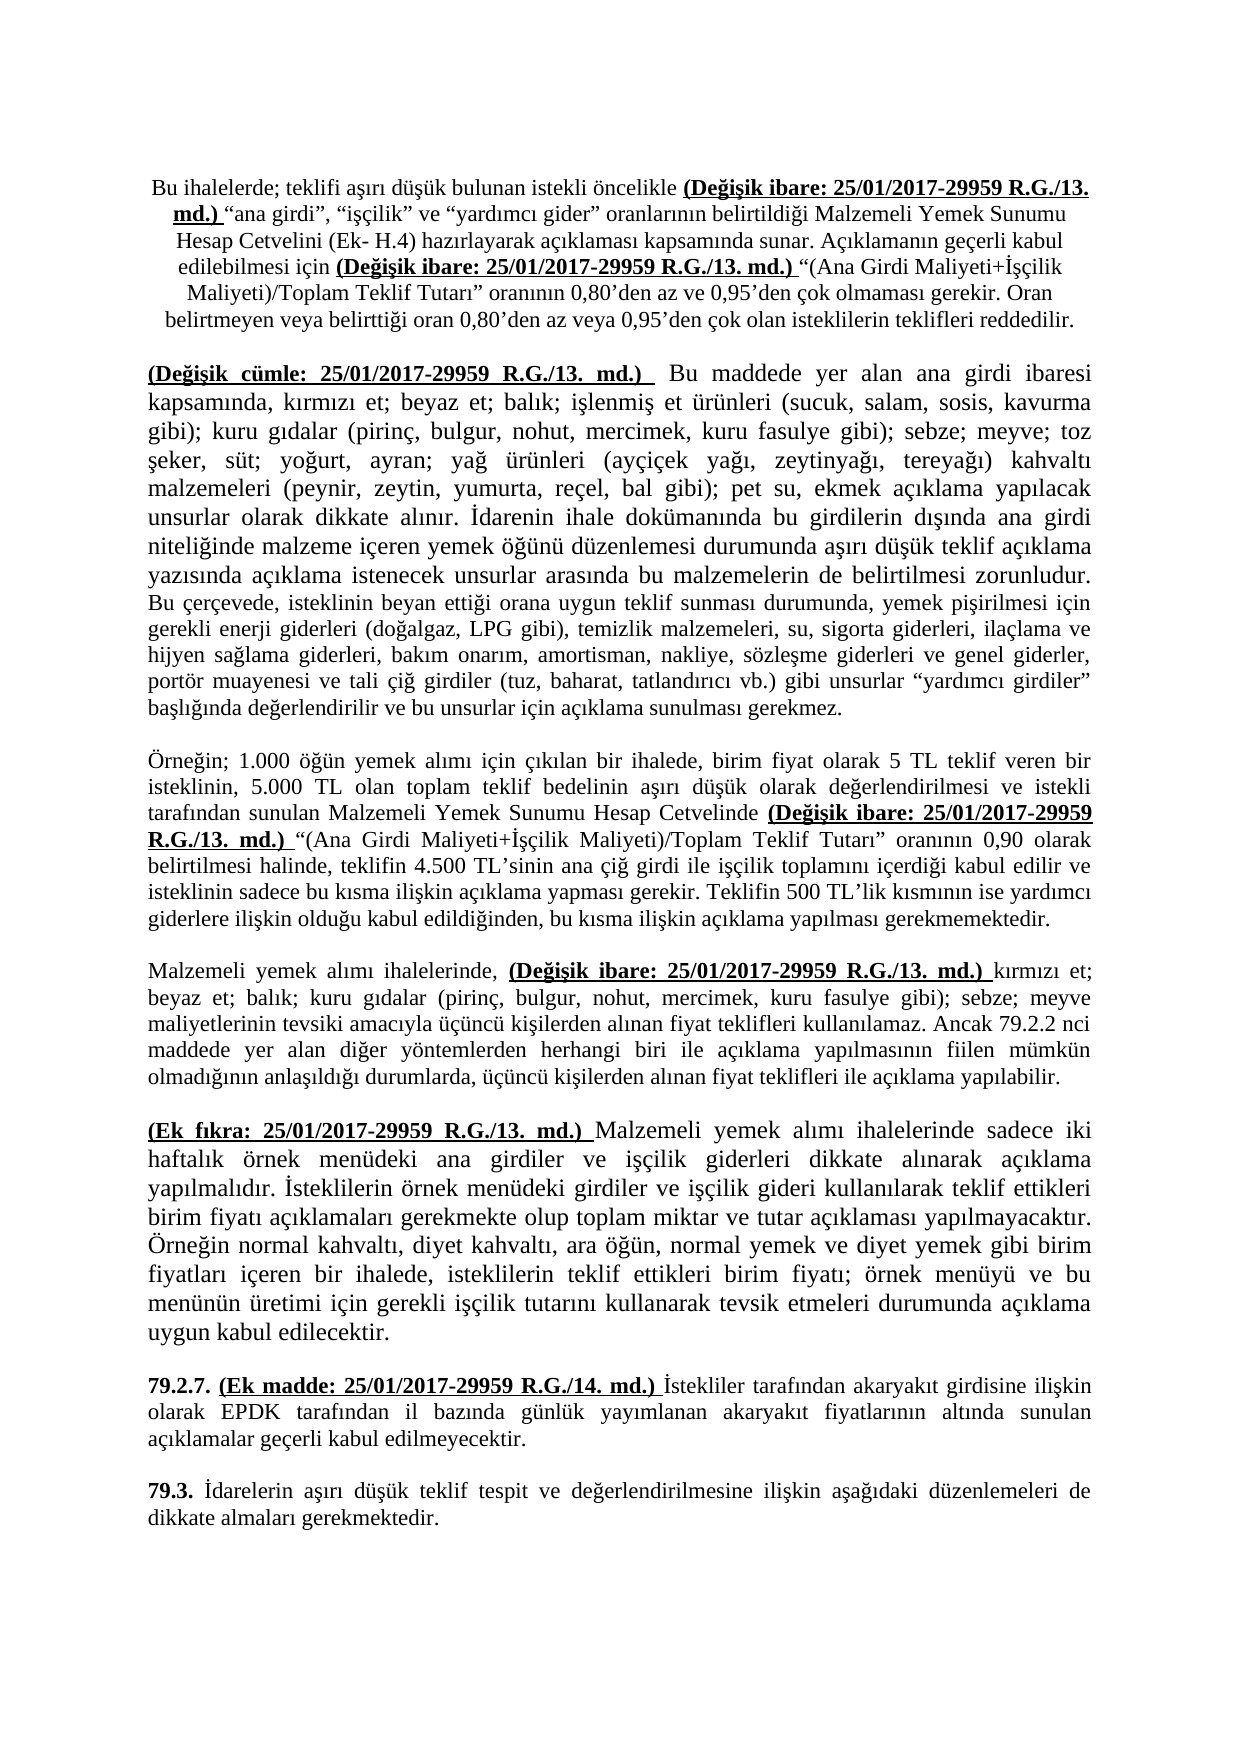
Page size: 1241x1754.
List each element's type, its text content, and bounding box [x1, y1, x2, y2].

title Bu ihalelerde; teklifi aşırı düşük bulunan istekli öncelikle (Değişik ibare: 25/01/2017-29959 R.G./13. md.) “ana girdi”, “işçilik” ve “yardımcı gider” oranlarının belirtildiği Malzemeli Yemek Sunumu Hesap Cetvelini (Ek- H.4) hazırlayarak açıklaması kapsamında sunar. Açıklamanın geçerli kabul edilebilmesi için (Değişik ibare: 25/01/2017-29959 R.G./13. md.) “(Ana Girdi Maliyeti+İşçilik Maliyeti)/Toplam Teklif Tutarı” oranının 0,80’den az ve 0,95’den çok olmaması gerekir. Oran belirtmeyen veya belirttiği oran 0,80’den az veya 0,95’den çok olan isteklilerin teklifleri reddedilir. [148, 174, 1092, 332]
title Örneğin; 1.000 öğün yemek alımı için çıkılan bir ihalede, birim fiyat olarak 5 TL teklif veren bir isteklinin, 5.000 TL olan toplam teklif bedelinin aşırı düşük olarak değerlendirilmesi ve istekli tarafından sunulan Malzemeli Yemek Sunumu Hesap Cetvelinde (Değişik ibare: 25/01/2017-29959 R.G./13. md.) “(Ana Girdi Maliyeti+İşçilik Maliyeti)/Toplam Teklif Tutarı” oranının 0,90 olarak belirtilmesi halinde, teklifin 4.500 TL’sinin ana çiğ girdi ile işçilik toplamını içerdiği kabul edilir ve isteklinin sadece bu kısma ilişkin açıklama yapması gerekir. Teklifin 500 TL’lik kısmının ise yardımcı giderlere ilişkin olduğu kabul edildiğinden, bu kısma ilişkin açıklama yapılması gerekmemektedir. [148, 747, 1092, 931]
title 79.3. İdarelerin aşırı düşük teklif tespit ve değerlendirilmesine ilişkin aşağıdaki düzenlemeleri de dikkate almaları gerekmektedir. [148, 1477, 1092, 1530]
title (Ek fıkra: 25/01/2017-29959 R.G./13. md.) Malzemeli yemek alımı ihalelerinde sadece iki haftalık örnek menüdeki ana girdiler ve işçilik giderleri dikkate alınarak açıklama yapılmalıdır. İsteklilerin örnek menüdeki girdiler ve işçilik gideri kullanılarak teklif ettikleri birim fiyatı açıklamaları gerekmekte olup toplam miktar ve tutar açıklaması yapılmayacaktır. Örneğin normal kahvaltı, diyet kahvaltı, ara öğün, normal yemek ve diyet yemek gibi birim fiyatları içeren bir ihalede, isteklilerin teklif ettikleri birim fiyatı; örnek menüyü ve bu menünün üretimi için gerekli işçilik tutarını kullanarak tevsik etmeleri durumunda açıklama uygun kabul edilecektir. [148, 1116, 1092, 1346]
title 79.2.7. (Ek madde: 25/01/2017-29959 R.G./14. md.) İstekliler tarafından akaryakıt girdisine ilişkin olarak EPDK tarafından il bazında günlük yayımlanan akaryakıt fiyatlarının altında sunulan açıklamalar geçerli kabul edilmeyecektir. [148, 1372, 1092, 1451]
title Malzemeli yemek alımı ihalelerinde, (Değişik ibare: 25/01/2017-29959 R.G./13. md.) kırmızı et; beyaz et; balık; kuru gıdalar (pirinç, bulgur, nohut, mercimek, kuru fasulye gibi); sebze; meyve maliyetlerinin tevsiki amacıyla üçüncü kişilerden alınan fiyat teklifleri kullanılamaz. Ancak 79.2.2 nci maddede yer alan diğer yöntemlerden herhangi biri ile açıklama yapılmasının fiilen mümkün olmadığının anlaşıldığı durumlarda, üçüncü kişilerden alınan fiyat teklifleri ile açıklama yapılabilir. [148, 957, 1092, 1089]
title (Değişik cümle: 25/01/2017-29959 R.G./13. md.) Bu maddede yer alan ana girdi ibaresi kapsamında, kırmızı et; beyaz et; balık; işlenmiş et ürünleri (sucuk, salam, sosis, kavurma gibi); kuru gıdalar (pirinç, bulgur, nohut, mercimek, kuru fasulye gibi); sebze; meyve; toz şeker, süt; yoğurt, ayran; yağ ürünleri (ayçiçek yağı, zeytinyağı, tereyağı) kahvaltı malzemeleri (peynir, zeytin, yumurta, reçel, bal gibi); pet su, ekmek açıklama yapılacak unsurlar olarak dikkate alınır. İdarenin ihale dokümanında bu girdilerin dışında ana girdi niteliğinde malzeme içeren yemek öğünü düzenlemesi durumunda aşırı düşük teklif açıklama yazısında açıklama istenecek unsurlar arasında bu malzemelerin de belirtilmesi zorunludur. Bu çerçevede, isteklinin beyan ettiği orana uygun teklif sunması durumunda, yemek pişirilmesi için gerekli enerji giderleri (doğalgaz, LPG gibi), temizlik malzemeleri, su, sigorta giderleri, ilaçlama ve hijyen sağlama giderleri, bakım onarım, amortisman, nakliye, sözleşme giderleri ve genel giderler, portör muayenesi ve tali çiğ girdiler (tuz, baharat, tatlandırıcı vb.) gibi unsurlar “yardımcı girdiler” başlığında değerlendirilir ve bu unsurlar için açıklama sunulması gerekmez. [148, 358, 1092, 720]
